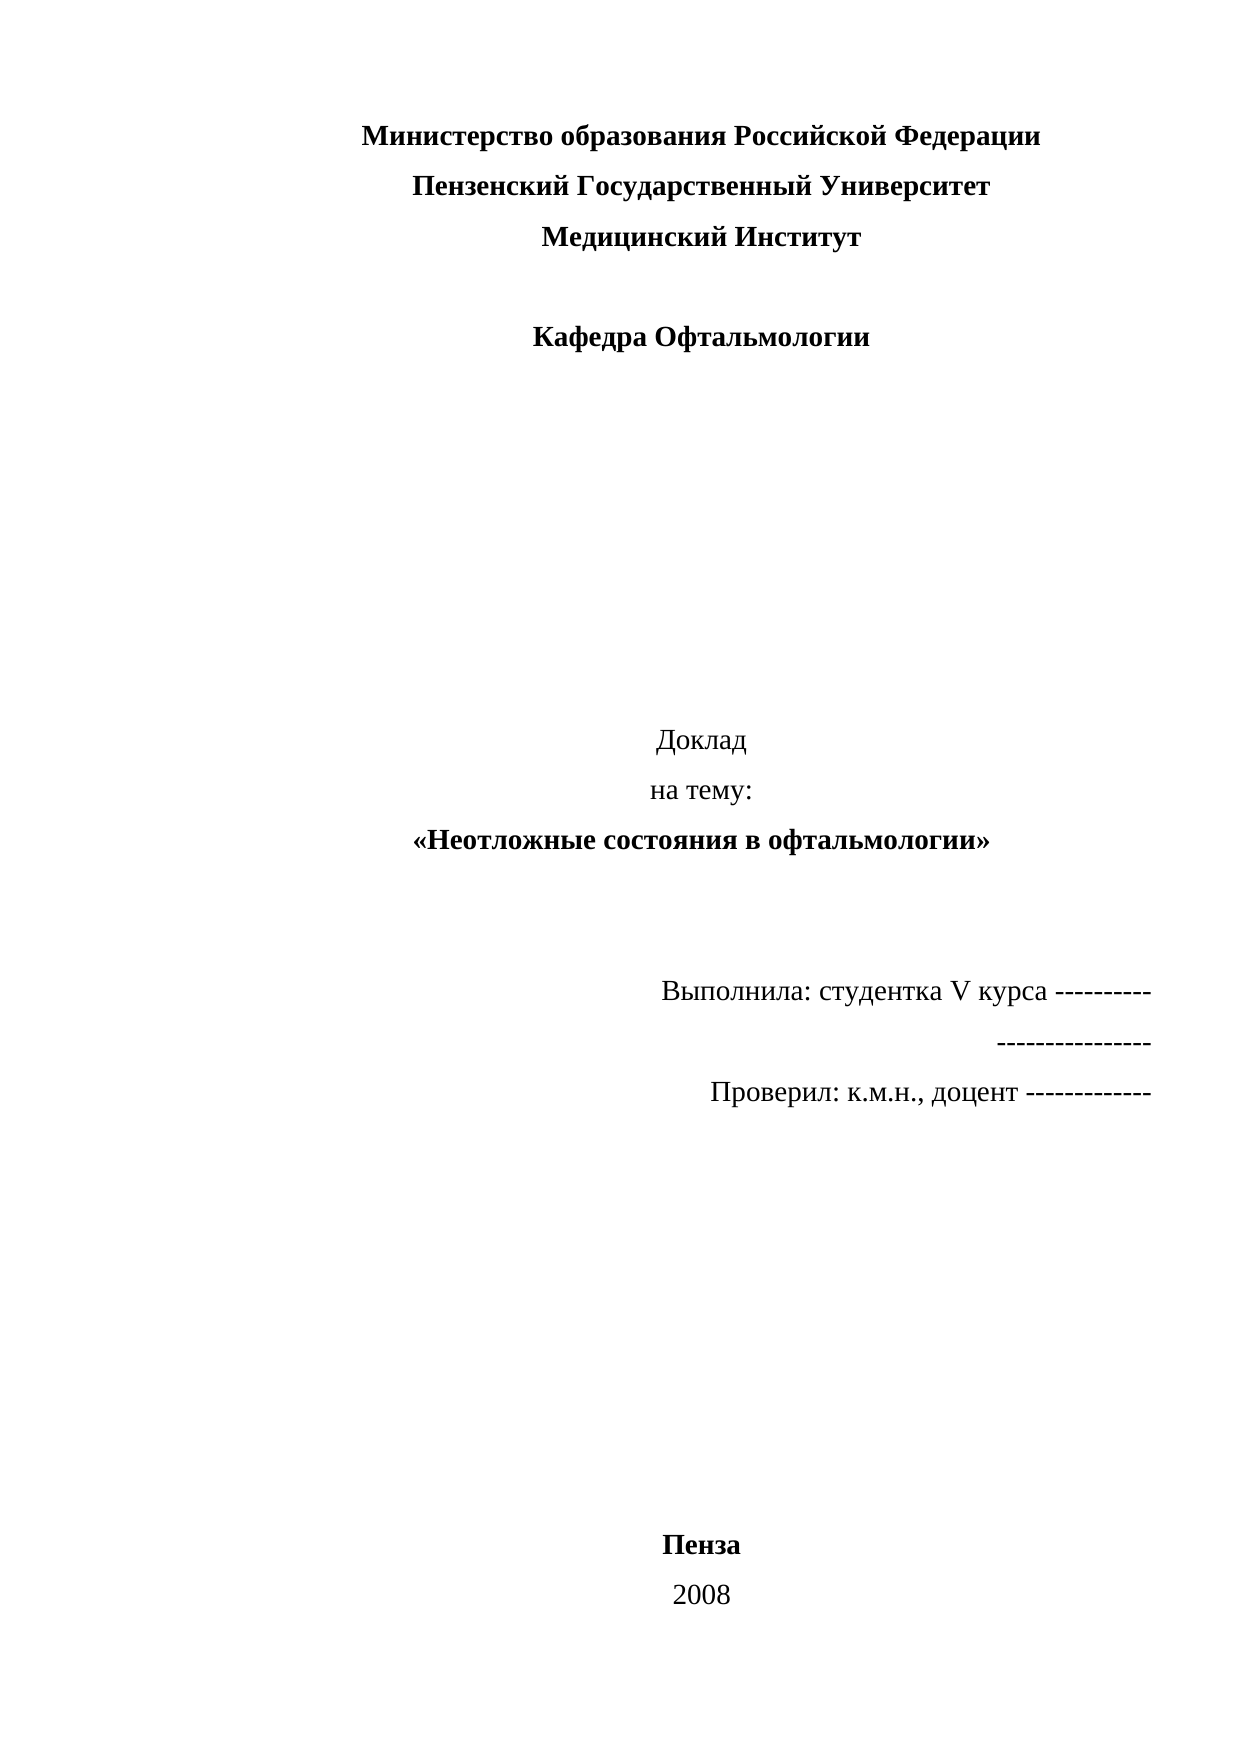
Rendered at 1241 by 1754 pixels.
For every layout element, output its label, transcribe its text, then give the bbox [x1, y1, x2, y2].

text Медицинский Институт [177, 219, 1152, 252]
text Выполнила: студентка V курса ---------- [177, 973, 1152, 1007]
text Доклад [177, 722, 1152, 755]
text Пенза [177, 1527, 1152, 1560]
text Проверил: к.м.н., доцент ------------- [177, 1074, 1152, 1108]
text ---------------- [177, 1024, 1152, 1057]
text Пензенский Государственный Университет [177, 168, 1152, 202]
text 2008 [177, 1577, 1152, 1611]
text Кафедра Офтальмологии [177, 319, 1152, 353]
text «Неотложные состояния в офтальмологии» [177, 822, 1152, 856]
text на тему: [177, 772, 1152, 806]
text Министерство образования Российской Федерации [177, 118, 1152, 152]
